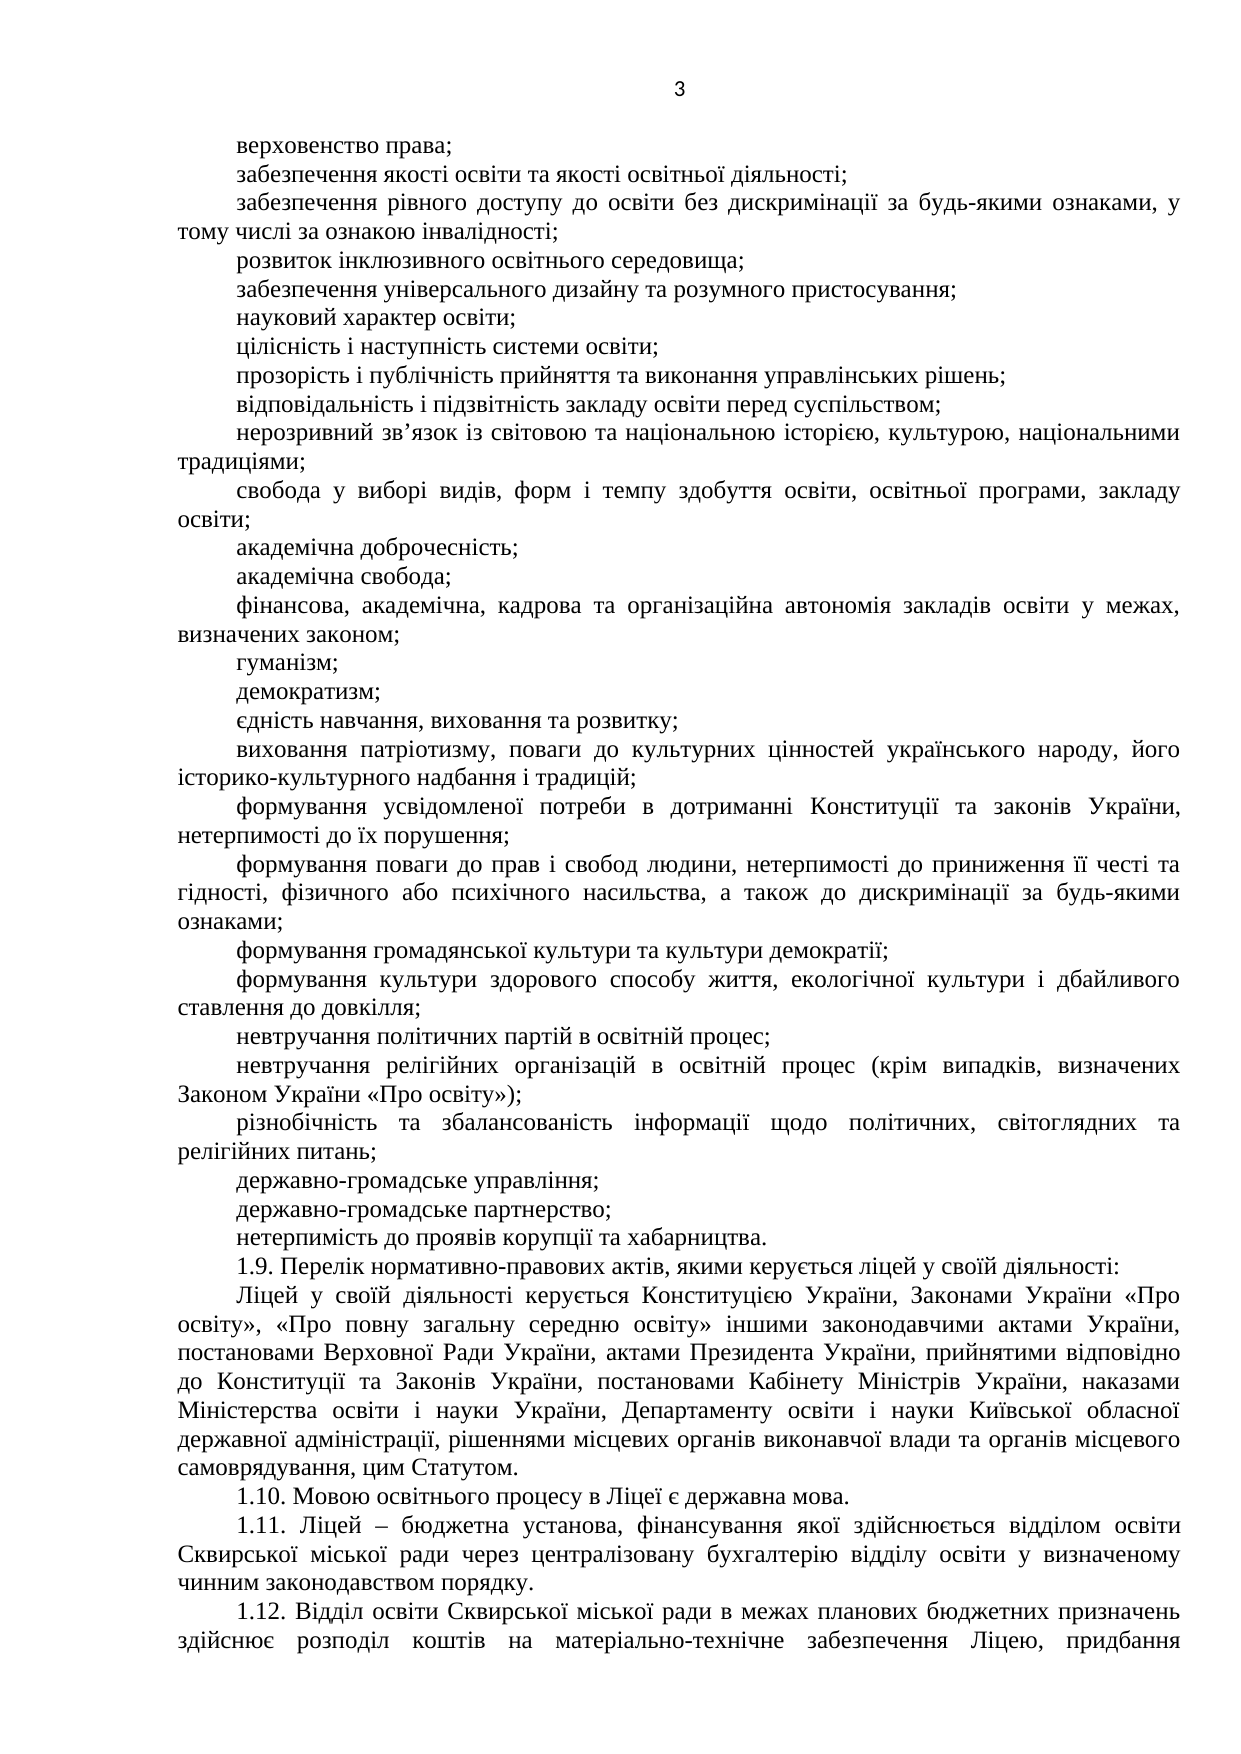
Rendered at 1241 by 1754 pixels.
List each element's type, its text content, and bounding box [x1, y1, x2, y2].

text нерозривний зв’язок із світовою та національною історією, культурою, національними традиціями; [177, 417, 1181, 475]
text забезпечення універсального дизайну та розумного пристосування; [177, 274, 1181, 302]
text забезпечення якості освіти та якості освітньої діяльності; [177, 159, 1181, 187]
text виховання патріотизму, поваги до культурних цінностей українського народу, його історико-культурного надбання і традицій; [177, 734, 1181, 791]
text різнобічність та збалансованість інформації щодо політичних, світоглядних та релігійних питань; [177, 1107, 1181, 1165]
text формування громадянської культури та культури демократії; [177, 935, 1181, 964]
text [177, 1596, 1181, 1654]
text прозорість і публічність прийняття та виконання управлінських рішень; [177, 360, 1181, 389]
text невтручання релігійних організацій в освітній процес (крім випадків, визначених Законом України «Про освіту»); [177, 1050, 1181, 1107]
text формування культури здорового способу життя, екологічної культури і дбайливого ставлення до довкілля; [177, 964, 1181, 1021]
text єдність навчання, виховання та розвитку; [177, 705, 1181, 734]
text академічна свобода; [177, 561, 1181, 590]
text гуманізм; [177, 647, 1181, 676]
text 1.9. Перелік нормативно-правових актів, якими керується ліцей у своїй діяльності: [177, 1251, 1181, 1280]
text формування поваги до прав і свобод людини, нетерпимості до приниження її честі та гідності, фізичного або психічного насильства, а також до дискримінації за будь-якими ознаками; [177, 849, 1181, 935]
text невтручання політичних партій в освітній процес; [177, 1021, 1181, 1050]
text формування усвідомленої потреби в дотриманні Конституції та законів України, нетерпимості до їх порушення; [177, 791, 1181, 849]
text верховенство права; [177, 130, 1181, 159]
text 1.10. Мовою освітнього процесу в Ліцеї є державна мова. [177, 1481, 1181, 1510]
text науковий характер освіти; [177, 302, 1181, 331]
text Ліцей у своїй діяльності керується Конституцією України, Законами України «Про освіту», «Про повну загальну середню освіту» іншими законодавчими актами України, постановами Верховної Ради України, актами Президента України, прийнятими відповідно до Конституції та Законів України, постановами Кабінету Міністрів України, наказами Міністерства освіти і науки України, Департаменту освіти і науки Київської обласної державної адміністрації, рішеннями місцевих органів виконавчої влади та органів місцевого самоврядування, цим Статутом. [177, 1280, 1181, 1481]
text державно-громадське партнерство; [177, 1194, 1181, 1222]
text державно-громадське управління; [177, 1165, 1181, 1194]
text фінансова, академічна, кадрова та організаційна автономія закладів освіти у межах, визначених законом; [177, 590, 1181, 647]
text забезпечення рівного доступу до освіти без дискримінації за будь-якими ознаками, у тому числі за ознакою інвалідності; [177, 187, 1181, 245]
text демократизм; [177, 676, 1181, 705]
text свобода у виборі видів, форм і темпу здобуття освіти, освітньої програми, закладу освіти; [177, 475, 1181, 532]
text відповідальність і підзвітність закладу освіти перед суспільством; [177, 389, 1181, 417]
text академічна доброчесність; [177, 532, 1181, 561]
text 1.11. Ліцей – бюджетна установа, фінансування якої здійснюється відділом освіти Сквирської міської ради через централізовану бухгалтерію відділу освіти у визначеному чинним законодавством порядку. [177, 1510, 1181, 1596]
text нетерпимість до проявів корупції та хабарництва. [177, 1222, 1181, 1251]
text розвиток інклюзивного освітнього середовища; [177, 245, 1181, 274]
text цілісність і наступність системи освіти; [177, 331, 1181, 360]
